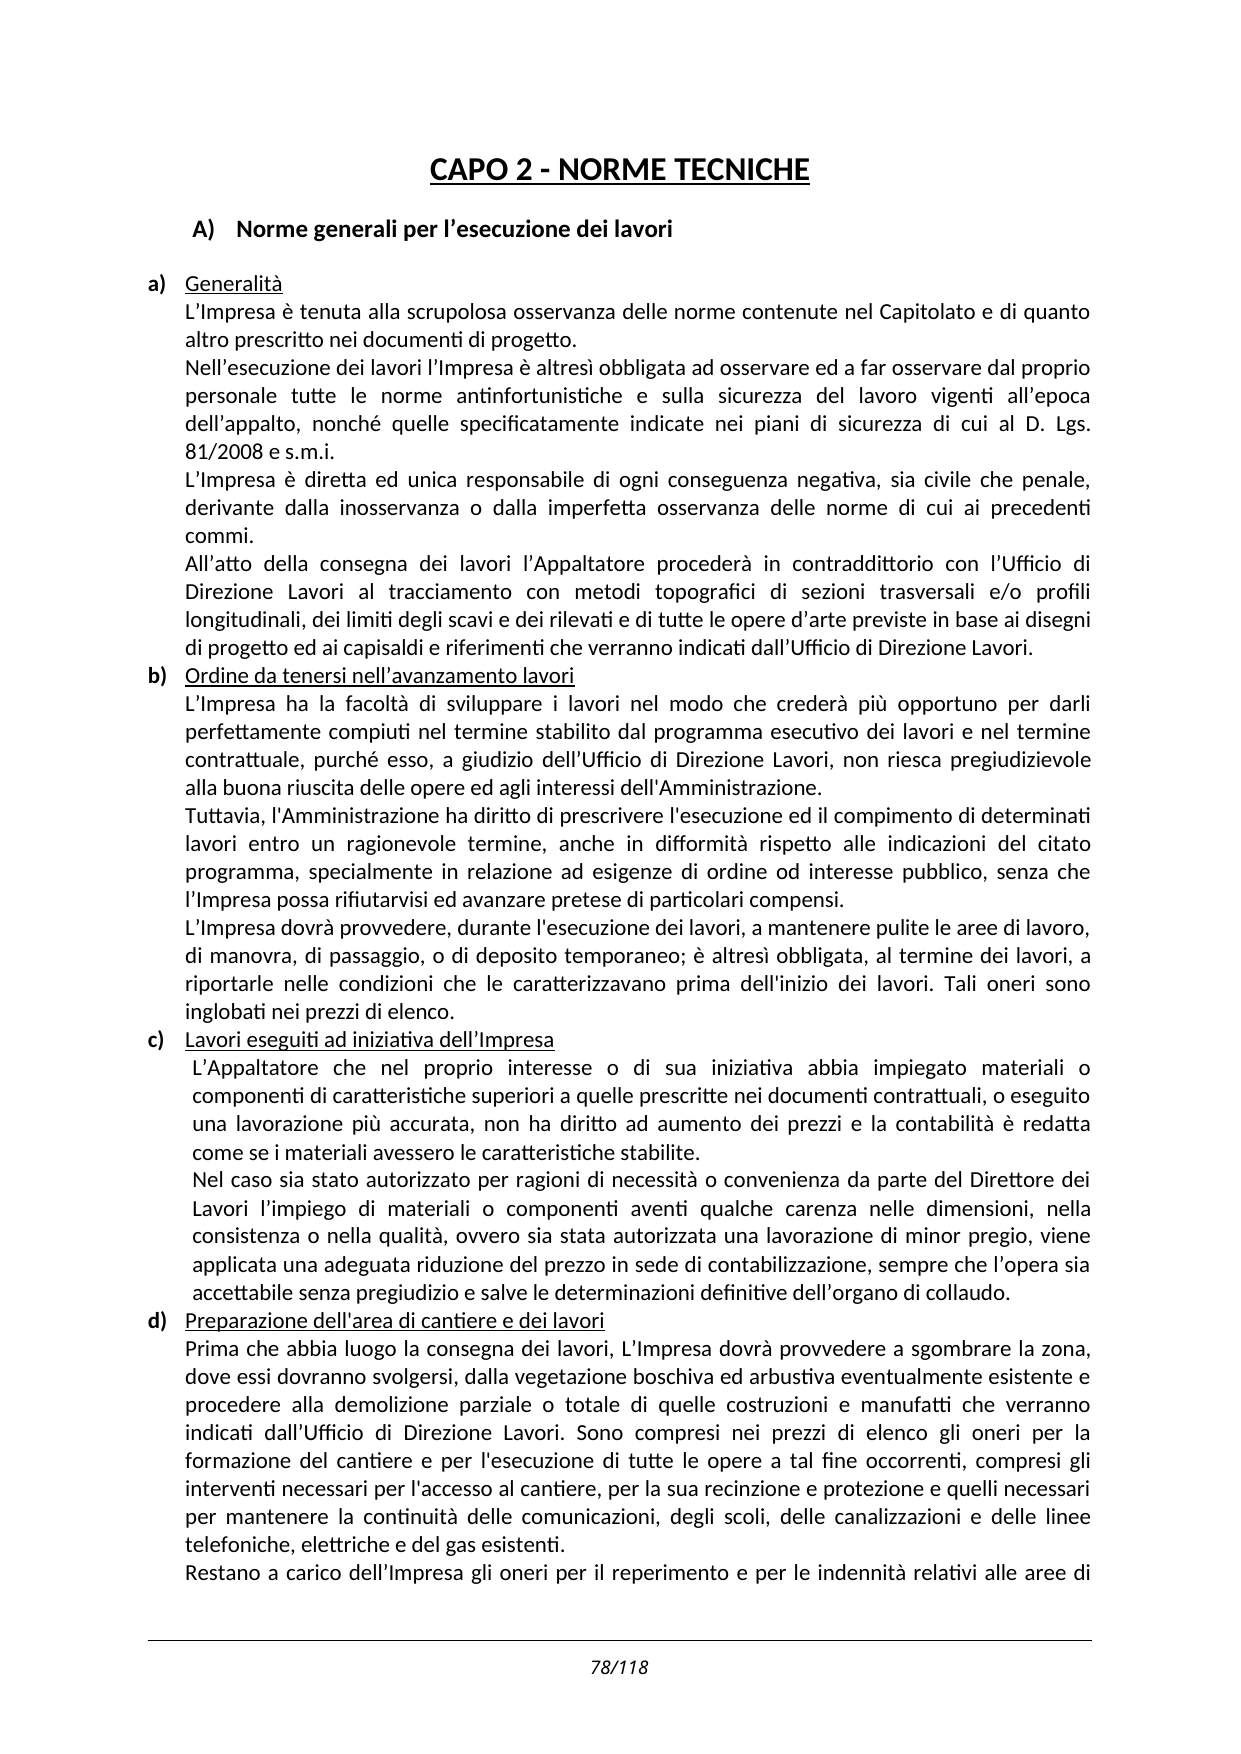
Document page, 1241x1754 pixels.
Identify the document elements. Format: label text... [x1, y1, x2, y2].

text d) Preparazione dell'area di cantiere e dei lavori [148, 1306, 1093, 1334]
text L’Impresa ha la facoltà di sviluppare i lavori nel modo che crederà più opportuno per darli perfettamente compiuti nel termine stabilito dal programma esecutivo dei lavori e nel termine contrattuale, purché esso, a giudizio dell’Ufficio di Direzione Lavori, non riesca pregiudizievole alla buona riuscita delle opere ed agli interessi dell'Amministrazione. [148, 689, 1093, 801]
text L’Impresa è diretta ed unica responsabile di ogni conseguenza negativa, sia civile che penale, derivante dalla inosservanza o dalla imperfetta osservanza delle norme di cui ai precedenti commi. [148, 465, 1093, 549]
text a) Generalità [148, 269, 1093, 297]
text L’Impresa è tenuta alla scrupolosa osservanza delle norme contenute nel Capitolato e di quanto altro prescritto nei documenti di progetto. [148, 297, 1093, 353]
subtitle Norme generali per l’esecuzione dei lavori [192, 213, 1092, 244]
text All’atto della consegna dei lavori l’Appaltatore procederà in contraddittorio con l’Ufficio di Direzione Lavori al tracciamento con metodi topografici di sezioni trasversali e/o profili longitudinali, dei limiti degli scavi e dei rilevati e di tutte le opere d’arte previste in base ai disegni di progetto ed ai capisaldi e riferimenti che verranno indicati dall’Ufficio di Direzione Lavori. [148, 549, 1093, 661]
text Tuttavia, l'Amministrazione ha diritto di prescrivere l'esecuzione ed il compimento di determinati lavori entro un ragionevole termine, anche in difformità rispetto alle indicazioni del citato programma, specialmente in relazione ad esigenze di ordine od interesse pubblico, senza che l’Impresa possa rifiutarvisi ed avanzare pretese di particolari compensi. [148, 801, 1093, 913]
text L’Impresa dovrà provvedere, durante l'esecuzione dei lavori, a mantenere pulite le aree di lavoro, di manovra, di passaggio, o di deposito temporaneo; è altresì obbligata, al termine dei lavori, a riportarle nelle condizioni che le caratterizzavano prima dell'inizio dei lavori. Tali oneri sono inglobati nei prezzi di elenco. [148, 913, 1093, 1026]
text b) Ordine da tenersi nell’avanzamento lavori [148, 661, 1093, 689]
subtitle CAPO 2 - NORME TECNICHE [148, 148, 1092, 188]
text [148, 1558, 1093, 1586]
text Nell’esecuzione dei lavori l’Impresa è altresì obbligata ad osservare ed a far osservare dal proprio personale tutte le norme antinfortunistiche e sulla sicurezza del lavoro vigenti all’epoca dell’appalto, nonché quelle specificatamente indicate nei piani di sicurezza di cui al D. Lgs. 81/2008 e s.m.i. [148, 353, 1093, 465]
text Nel caso sia stato autorizzato per ragioni di necessità o convenienza da parte del Direttore dei Lavori l’impiego di materiali o componenti aventi qualche carenza nelle dimensioni, nella consistenza o nella qualità, ovvero sia stata autorizzata una lavorazione di minor pregio, viene applicata una adeguata riduzione del prezzo in sede di contabilizzazione, sempre che l’opera sia accettabile senza pregiudizio e salve le determinazioni definitive dell’organo di collaudo. [192, 1166, 1093, 1306]
text L’Appaltatore che nel proprio interesse o di sua iniziativa abbia impiegato materiali o componenti di caratteristiche superiori a quelle prescritte nei documenti contrattuali, o eseguito una lavorazione più accurata, non ha diritto ad aumento dei prezzi e la contabilità è redatta come se i materiali avessero le caratteristiche stabilite. [192, 1053, 1093, 1166]
text c) Lavori eseguiti ad iniziativa dell’Impresa [148, 1026, 1093, 1053]
text Prima che abbia luogo la consegna dei lavori, L’Impresa dovrà provvedere a sgombrare la zona, dove essi dovranno svolgersi, dalla vegetazione boschiva ed arbustiva eventualmente esistente e procedere alla demolizione parziale o totale di quelle costruzioni e manufatti che verranno indicati dall’Ufficio di Direzione Lavori. Sono compresi nei prezzi di elenco gli oneri per la formazione del cantiere e per l'esecuzione di tutte le opere a tal fine occorrenti, compresi gli interventi necessari per l'accesso al cantiere, per la sua recinzione e protezione e quelli necessari per mantenere la continuità delle comunicazioni, degli scoli, delle canalizzazioni e delle linee telefoniche, elettriche e del gas esistenti. [148, 1334, 1093, 1558]
